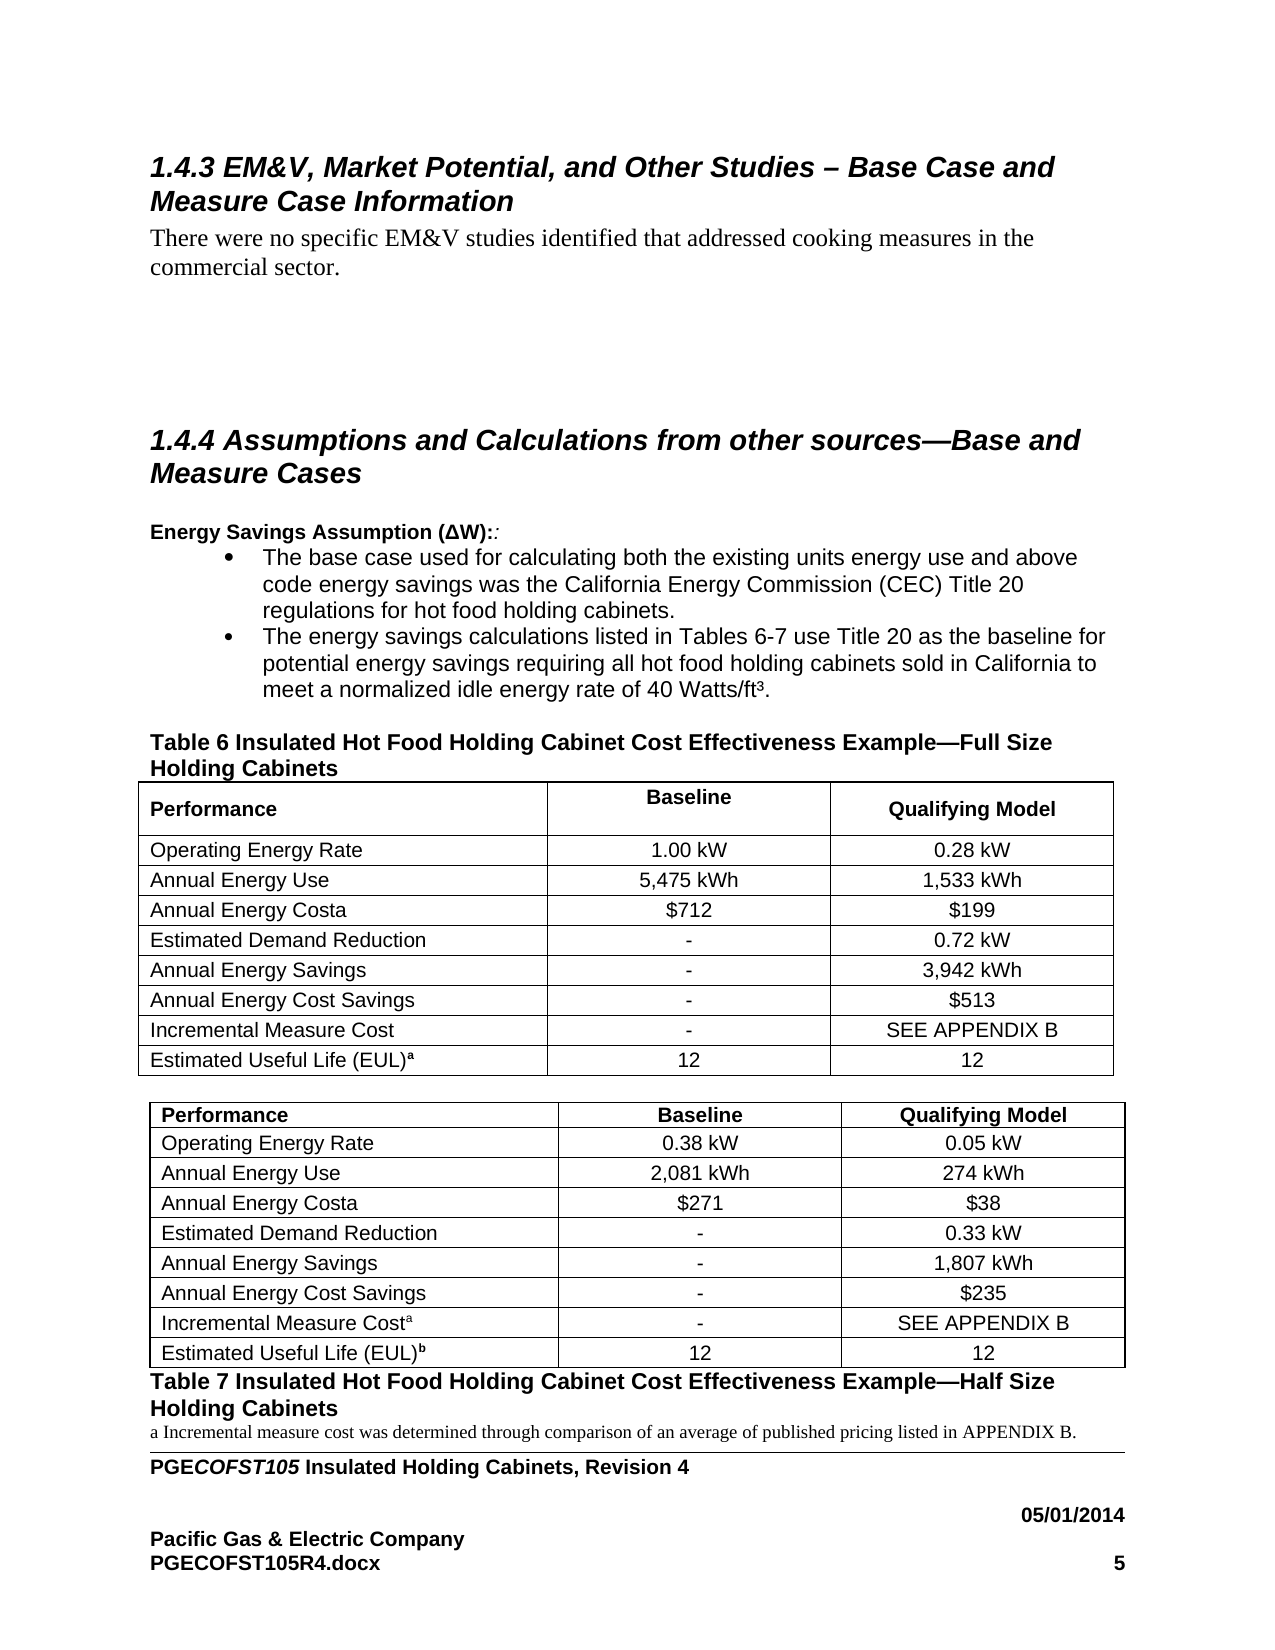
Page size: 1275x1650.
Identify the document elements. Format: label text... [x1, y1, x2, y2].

table_cell 12 [842, 1338, 1124, 1367]
table_cell Annual Energy Cost Savings [139, 986, 547, 1015]
table_cell Annual Energy Use [151, 1158, 558, 1187]
table_cell 0.05 kW [842, 1128, 1124, 1157]
table_cell 2,081 kWh [559, 1158, 841, 1187]
table_cell SEE APPENDIX B [842, 1308, 1124, 1337]
table_cell Estimated Useful Life (EUL)a [139, 1046, 547, 1075]
table_cell Annual Energy Cost Savings [151, 1278, 558, 1307]
table_cell 12 [559, 1338, 841, 1367]
table_cell Annual Energy Costa [139, 896, 547, 925]
table_cell $271 [559, 1188, 841, 1217]
table_cell - [559, 1278, 841, 1307]
table_cell $712 [548, 896, 830, 925]
table_cell Estimated Demand Reduction [139, 926, 547, 955]
table_cell 1,533 kWh [831, 866, 1113, 895]
table_header Qualifying Model [842, 1103, 1124, 1127]
table_cell Annual Energy Costa [151, 1188, 558, 1217]
table_cell Annual Energy Savings [139, 956, 547, 985]
table_cell Estimated Useful Life (EUL)b [151, 1338, 558, 1367]
table_cell $513 [831, 986, 1113, 1015]
table_cell - [559, 1248, 841, 1277]
text There were no specific EM&V studies identified that addressed cooking measures in the commercial sector. [150, 223, 1125, 281]
table_cell Operating Energy Rate [151, 1128, 558, 1157]
list The energy savings calculations listed in Tables 6-7 use Title 20 as the baseline for potential energy savings requiring all hot food holding cabinets sold in California to meet a normalized idle energy rate of 40 Watts/ft³. [225, 623, 1125, 702]
table_cell 12 [831, 1046, 1113, 1075]
table_header Performance [139, 783, 547, 835]
text Table 7 Insulated Hot Food Holding Cabinet Cost Effectiveness Example—Half Size Holding Cabinets [150, 1368, 1125, 1421]
table_cell 0.38 kW [559, 1128, 841, 1157]
table_cell 0.72 kW [831, 926, 1113, 955]
table_cell - [548, 926, 830, 955]
table_cell 5,475 kWh [548, 866, 830, 895]
table_cell Incremental Measure Cost [139, 1016, 547, 1045]
table_cell 274 kWh [842, 1158, 1124, 1187]
table_cell Incremental Measure Costa [151, 1308, 558, 1337]
table_header Baseline [548, 783, 830, 835]
table_cell $199 [831, 896, 1113, 925]
table_cell 1,807 kWh [842, 1248, 1124, 1277]
table_cell $235 [842, 1278, 1124, 1307]
table_header Performance [151, 1103, 558, 1127]
list The base case used for calculating both the existing units energy use and above code energy savings was the California Energy Commission (CEC) Title 20 regulations for hot food holding cabinets. [225, 544, 1125, 623]
table_cell 3,942 kWh [831, 956, 1113, 985]
table_cell - [548, 956, 830, 985]
table_header Baseline [559, 1103, 841, 1127]
table_cell 0.33 kW [842, 1218, 1124, 1247]
table_cell Operating Energy Rate [139, 836, 547, 865]
table_cell Estimated Demand Reduction [151, 1218, 558, 1247]
table_cell Annual Energy Savings [151, 1248, 558, 1277]
table_cell - [548, 1016, 830, 1045]
table_cell - [559, 1218, 841, 1247]
table_cell 1.00 kW [548, 836, 830, 865]
text Energy Savings Assumption (ΔW):: [150, 520, 1125, 544]
text Table 6 Insulated Hot Food Holding Cabinet Cost Effectiveness Example—Full Size Holding Cabinets [150, 729, 1125, 781]
table_header Qualifying Model [831, 783, 1113, 835]
text a Incremental measure cost was determined through comparison of an average of published pricing listed in APPENDIX B. [150, 1421, 1125, 1442]
table_cell Annual Energy Use [139, 866, 547, 895]
table_cell SEE APPENDIX B [831, 1016, 1113, 1045]
table_cell 0.28 kW [831, 836, 1113, 865]
subtitle 1.4.3 EM&V, Market Potential, and Other Studies – Base Case and Measure Case Information [150, 150, 1125, 217]
table_cell 12 [548, 1046, 830, 1075]
table_cell - [559, 1308, 841, 1337]
table_cell - [548, 986, 830, 1015]
table_cell $38 [842, 1188, 1124, 1217]
subtitle 1.4.4 Assumptions and Calculations from other sources—Base and Measure Cases [150, 423, 1125, 490]
